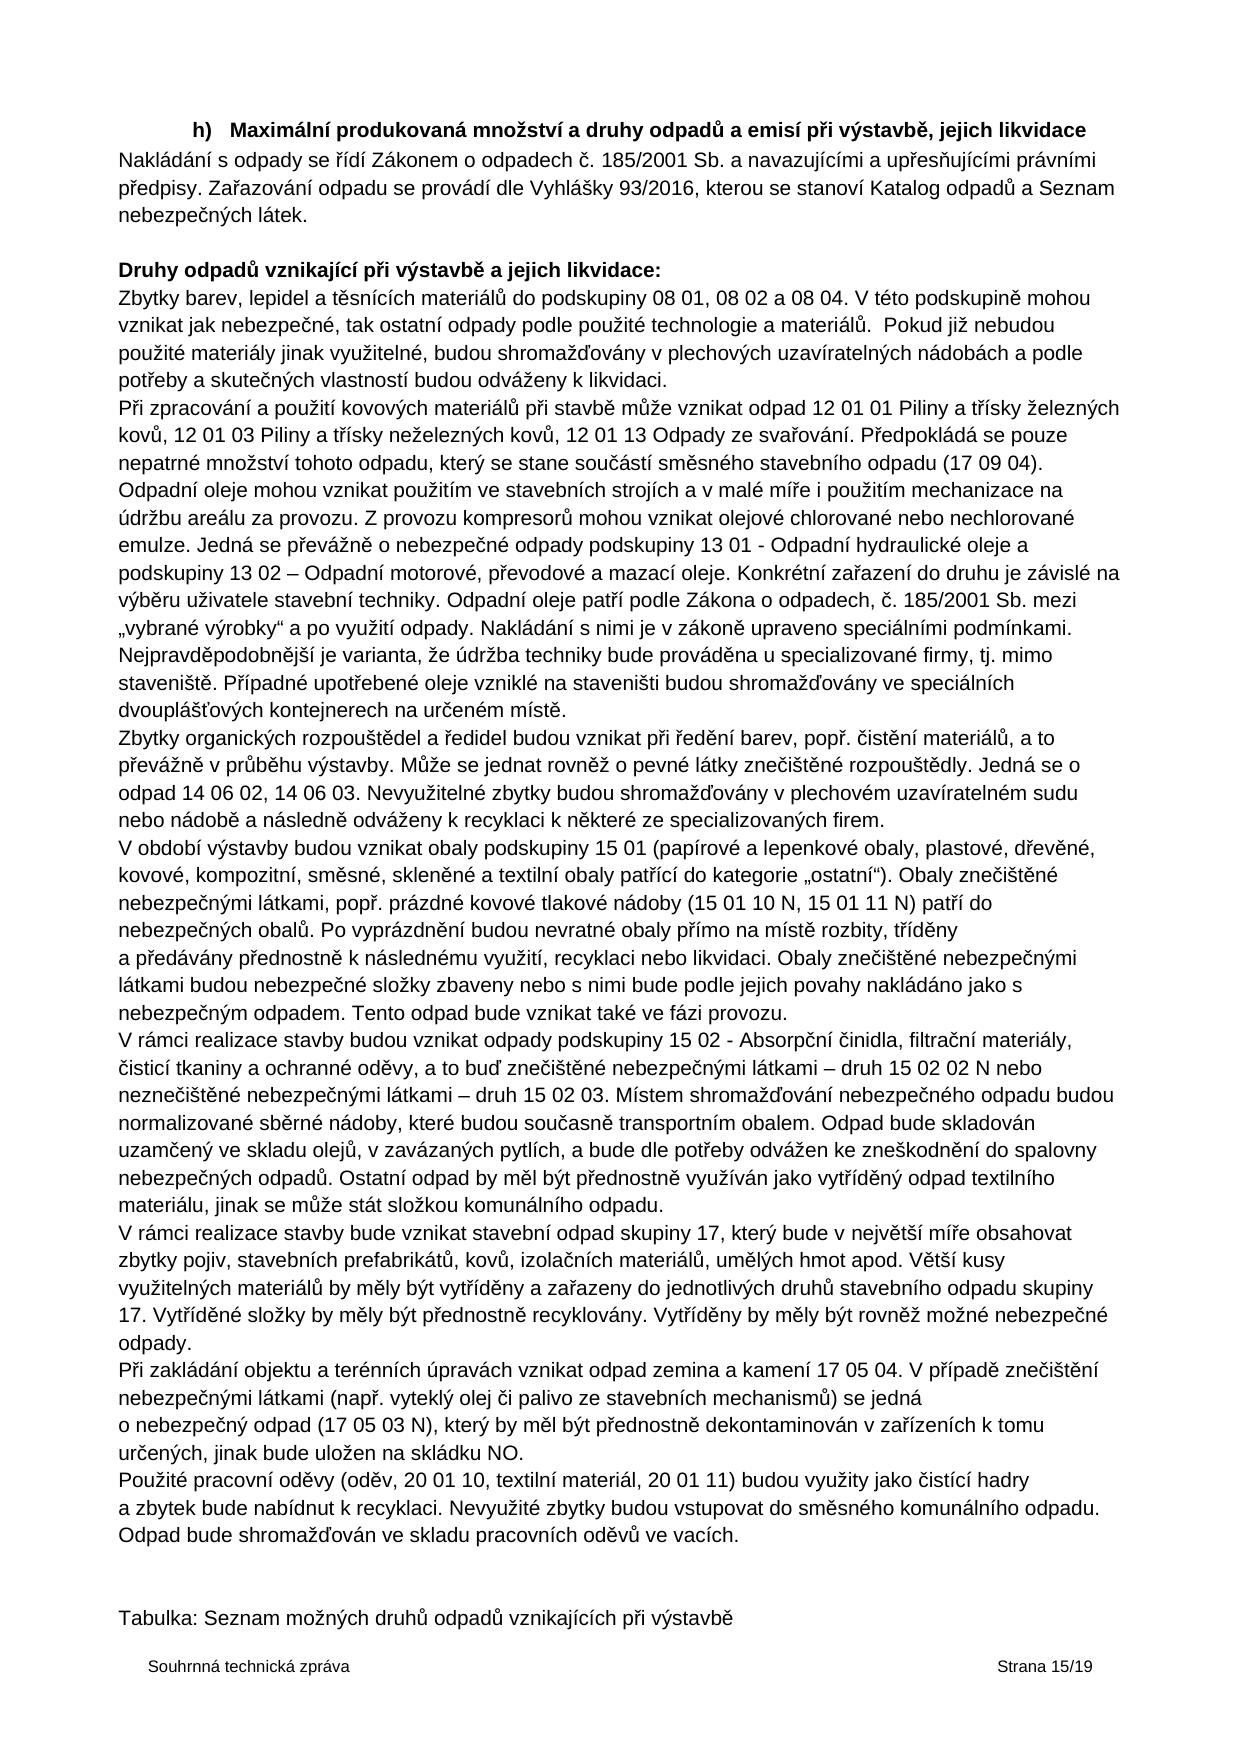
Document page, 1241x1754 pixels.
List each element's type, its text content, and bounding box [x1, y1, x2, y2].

text a předávány přednostně k následnému využití, recyklaci nebo likvidaci. Obaly znečištěné nebezpečnými látkami budou nebezpečné složky zbaveny nebo s nimi bude podle jejich povahy nakládáno jako s nebezpečným odpadem. Tento odpad bude vznikat také ve fázi provozu. [118, 946, 1122, 1025]
text Nakládání s odpady se řídí Zákonem o odpadech č. 185/2001 Sb. a navazujícími a upřesňujícími právními předpisy. Zařazování odpadu se provádí dle Vyhlášky 93/2016, kterou se stanoví Katalog odpadů a Seznam nebezpečných látek. [118, 148, 1122, 227]
text V rámci realizace stavby budou vznikat odpady podskupiny 15 02 - Absorpční činidla, filtrační materiály, čisticí tkaniny a ochranné oděvy, a to buď znečištěné nebezpečnými látkami – druh 15 02 02 N nebo neznečištěné nebezpečnými látkami – druh 15 02 03. Místem shromažďování nebezpečného odpadu budou normalizované sběrné nádoby, které budou současně transportním obalem. Odpad bude skladován uzamčený ve skladu olejů, v zavázaných pytlích, a bude dle potřeby odvážen ke zneškodnění do spalovny nebezpečných odpadů. Ostatní odpad by měl být přednostně využíván jako vytříděný odpad textilního materiálu, jinak se může stát složkou komunálního odpadu. [118, 1028, 1122, 1217]
text V období výstavby budou vznikat obaly podskupiny 15 01 (papírové a lepenkové obaly, plastové, dřevěné, kovové, kompozitní, směsné, skleněné a textilní obaly patřící do kategorie „ostatní“). Obaly znečištěné nebezpečnými látkami, popř. prázdné kovové tlakové nádoby (15 01 10 N, 15 01 11 N) patří do nebezpečných obalů. Po vyprázdnění budou nevratné obaly přímo na místě rozbity, tříděny [118, 836, 1122, 942]
text Odpadní oleje mohou vznikat použitím ve stavebních strojích a v malé míře i použitím mechanizace na údržbu areálu za provozu. Z provozu kompresorů mohou vznikat olejové chlorované nebo nechlorované emulze. Jedná se převážně o nebezpečné odpady podskupiny 13 01 - Odpadní hydraulické oleje a podskupiny 13 02 – Odpadní motorové, převodové a mazací oleje. Konkrétní zařazení do druhu je závislé na výběru uživatele stavební techniky. Odpadní oleje patří podle Zákona o odpadech, č. 185/2001 Sb. mezi „vybrané výrobky“ a po využití odpady. Nakládání s nimi je v zákoně upraveno speciálními podmínkami. Nejpravděpodobnější je varianta, že údržba techniky bude prováděna u specializované firmy, tj. mimo staveniště. Případné upotřebené oleje vzniklé na staveništi budou shromažďovány ve speciálních dvouplášťových kontejnerech na určeném místě. [118, 478, 1122, 722]
text Při zpracování a použití kovových materiálů při stavbě může vznikat odpad 12 01 01 Piliny a třísky železných kovů, 12 01 03 Piliny a třísky neželezných kovů, 12 01 13 Odpady ze svařování. Předpokládá se pouze nepatrné množství tohoto odpadu, který se stane součástí směsného stavebního odpadu (17 09 04). [118, 396, 1122, 475]
text o nebezpečný odpad (17 05 03 N), který by měl být přednostně dekontaminován v zařízeních k tomu určených, jinak bude uložen na skládku NO. [118, 1413, 1122, 1465]
text Tabulka: Seznam možných druhů odpadů vznikajících při výstavbě [118, 1606, 1122, 1630]
text V rámci realizace stavby bude vznikat stavební odpad skupiny 17, který bude v největší míře obsahovat zbytky pojiv, stavebních prefabrikátů, kovů, izolačních materiálů, umělých hmot apod. Větší kusy využitelných materiálů by měly být vytříděny a zařazeny do jednotlivých druhů stavebního odpadu skupiny 17. Vytříděné složky by měly být přednostně recyklovány. Vytříděny by měly být rovněž možné nebezpečné odpady. [118, 1221, 1122, 1355]
text Zbytky barev, lepidel a těsnících materiálů do podskupiny 08 01, 08 02 a 08 04. V této podskupině mohou vznikat jak nebezpečné, tak ostatní odpady podle použité technologie a materiálů. Pokud již nebudou použité materiály jinak využitelné, budou shromažďovány v plechových uzavíratelných nádobách a podle potřeby a skutečných vlastností budou odváženy k likvidaci. [118, 286, 1122, 392]
subtitle Maximální produkovaná množství a druhy odpadů a emisí při výstavbě, jejich likvidace [192, 118, 1122, 142]
text Použité pracovní oděvy (oděv, 20 01 10, textilní materiál, 20 01 11) budou využity jako čistící hadry [118, 1468, 1122, 1492]
text Zbytky organických rozpouštědel a ředidel budou vznikat při ředění barev, popř. čistění materiálů, a to převážně v průběhu výstavby. Může se jednat rovněž o pevné látky znečištěné rozpouštědly. Jedná se o odpad 14 06 02, 14 06 03. Nevyužitelné zbytky budou shromažďovány v plechovém uzavíratelném sudu nebo nádobě a následně odváženy k recyklaci k některé ze specializovaných firem. [118, 726, 1122, 832]
text a zbytek bude nabídnut k recyklaci. Nevyužité zbytky budou vstupovat do směsného komunálního odpadu. Odpad bude shromažďován ve skladu pracovních oděvů ve vacích. [118, 1496, 1122, 1547]
text Druhy odpadů vznikající při výstavbě a jejich likvidace: [118, 258, 1122, 282]
text Při zakládání objektu a terénních úpravách vznikat odpad zemina a kamení 17 05 04. V případě znečištění nebezpečnými látkami (např. vyteklý olej či palivo ze stavebních mechanismů) se jedná [118, 1358, 1122, 1410]
